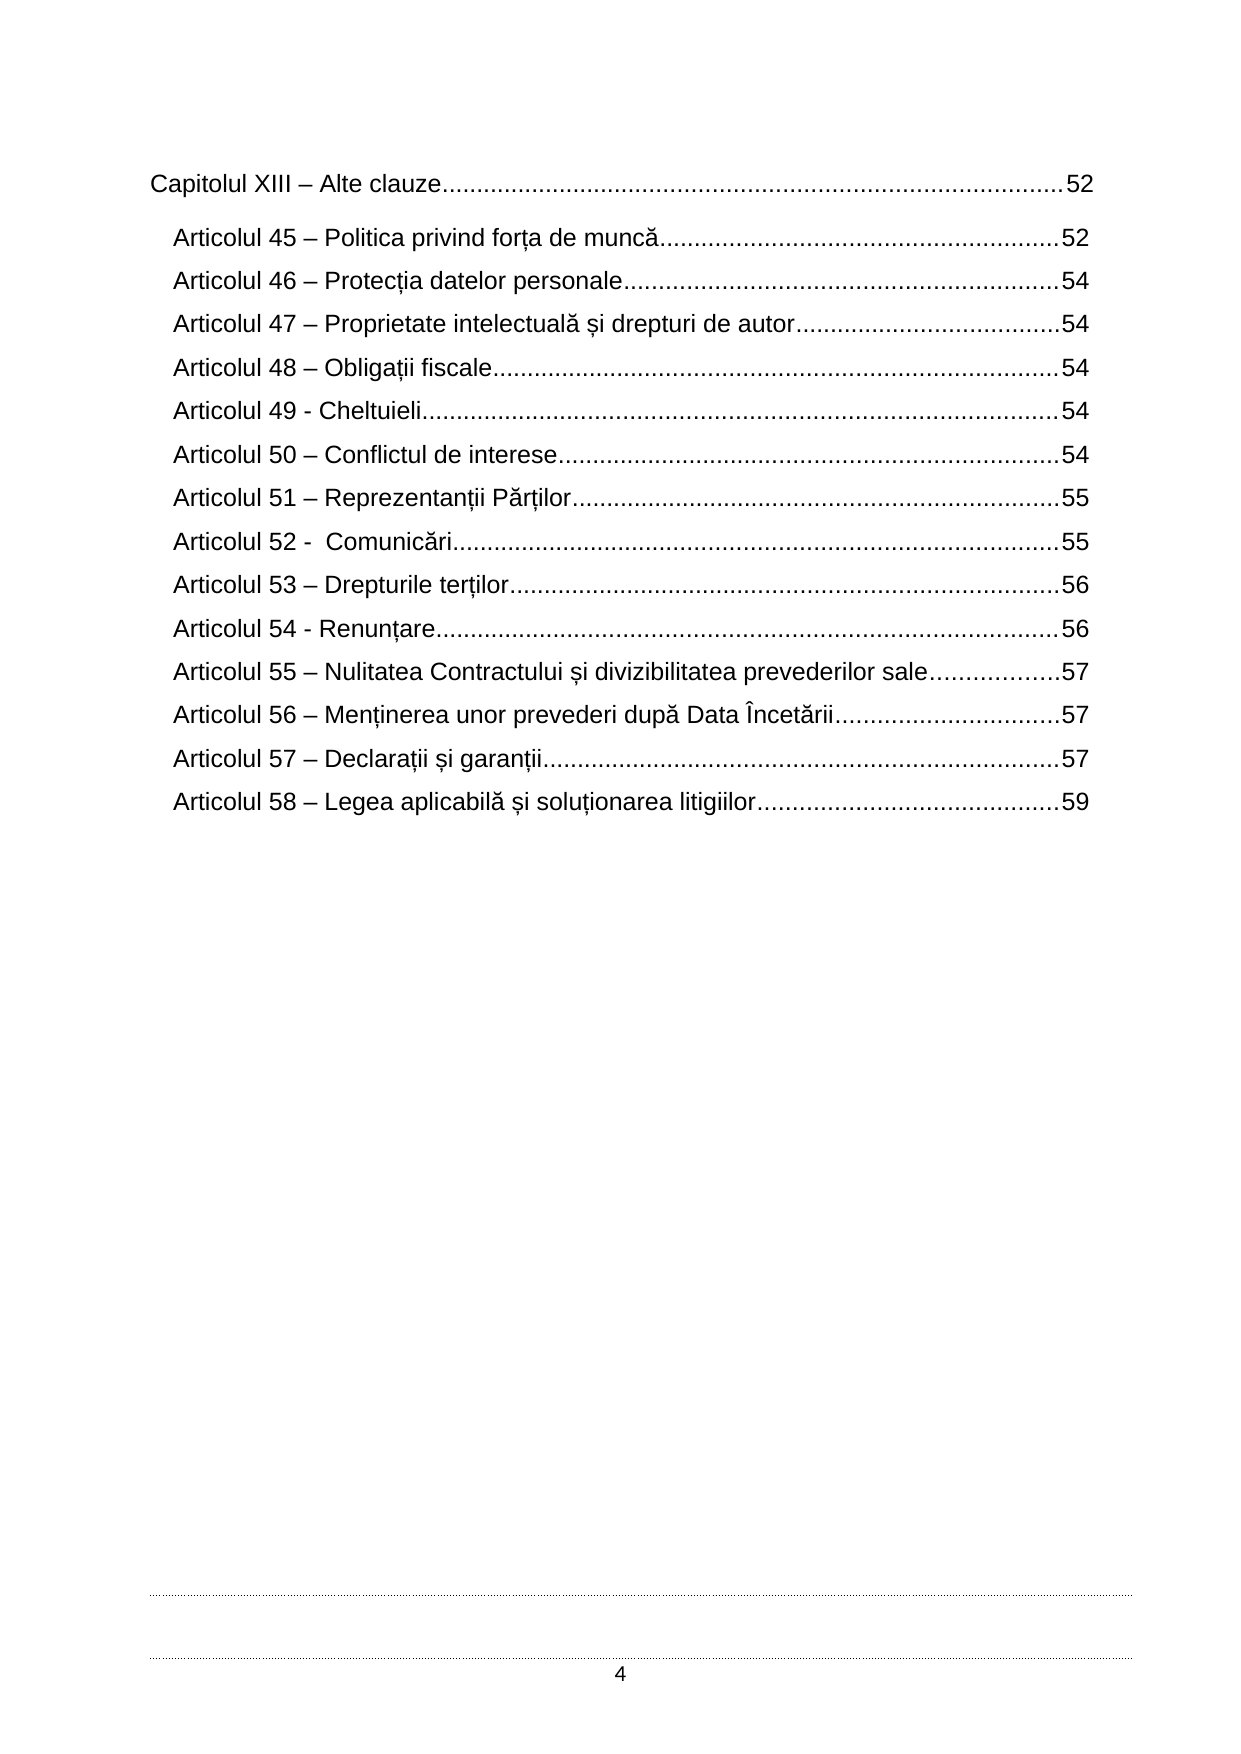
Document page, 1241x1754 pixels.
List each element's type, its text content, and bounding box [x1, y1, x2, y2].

text Articolul 46 – Protecția datelor personale 54 [173, 266, 1090, 295]
text Articolul 58 – Legea aplicabilă și soluționarea litigiilor 59 [173, 787, 1090, 816]
text Articolul 54 - Renunțare 56 [173, 613, 1090, 642]
text Capitolul XIII – Alte clauze 52 [150, 169, 1090, 197]
text Articolul 53 – Drepturile terților 56 [173, 570, 1090, 599]
text Articolul 51 – Reprezentanții Părților 55 [173, 483, 1090, 512]
text Articolul 57 – Declarații și garanții 57 [173, 744, 1090, 773]
text Articolul 55 – Nulitatea Contractului și divizibilitatea prevederilor sale 57 [173, 657, 1090, 686]
text Articolul 47 – Proprietate intelectuală și drepturi de autor 54 [173, 309, 1090, 338]
text Articolul 49 - Cheltuieli 54 [173, 396, 1090, 425]
text Articolul 48 – Obligații fiscale 54 [173, 353, 1090, 382]
text Articolul 45 – Politica privind forța de muncă 52 [173, 223, 1090, 251]
text Articolul 56 – Menținerea unor prevederi după Data Încetării 57 [173, 700, 1090, 729]
text Articolul 50 – Conflictul de interese 54 [173, 440, 1090, 468]
text Articolul 52 - Comunicări 55 [173, 527, 1090, 555]
